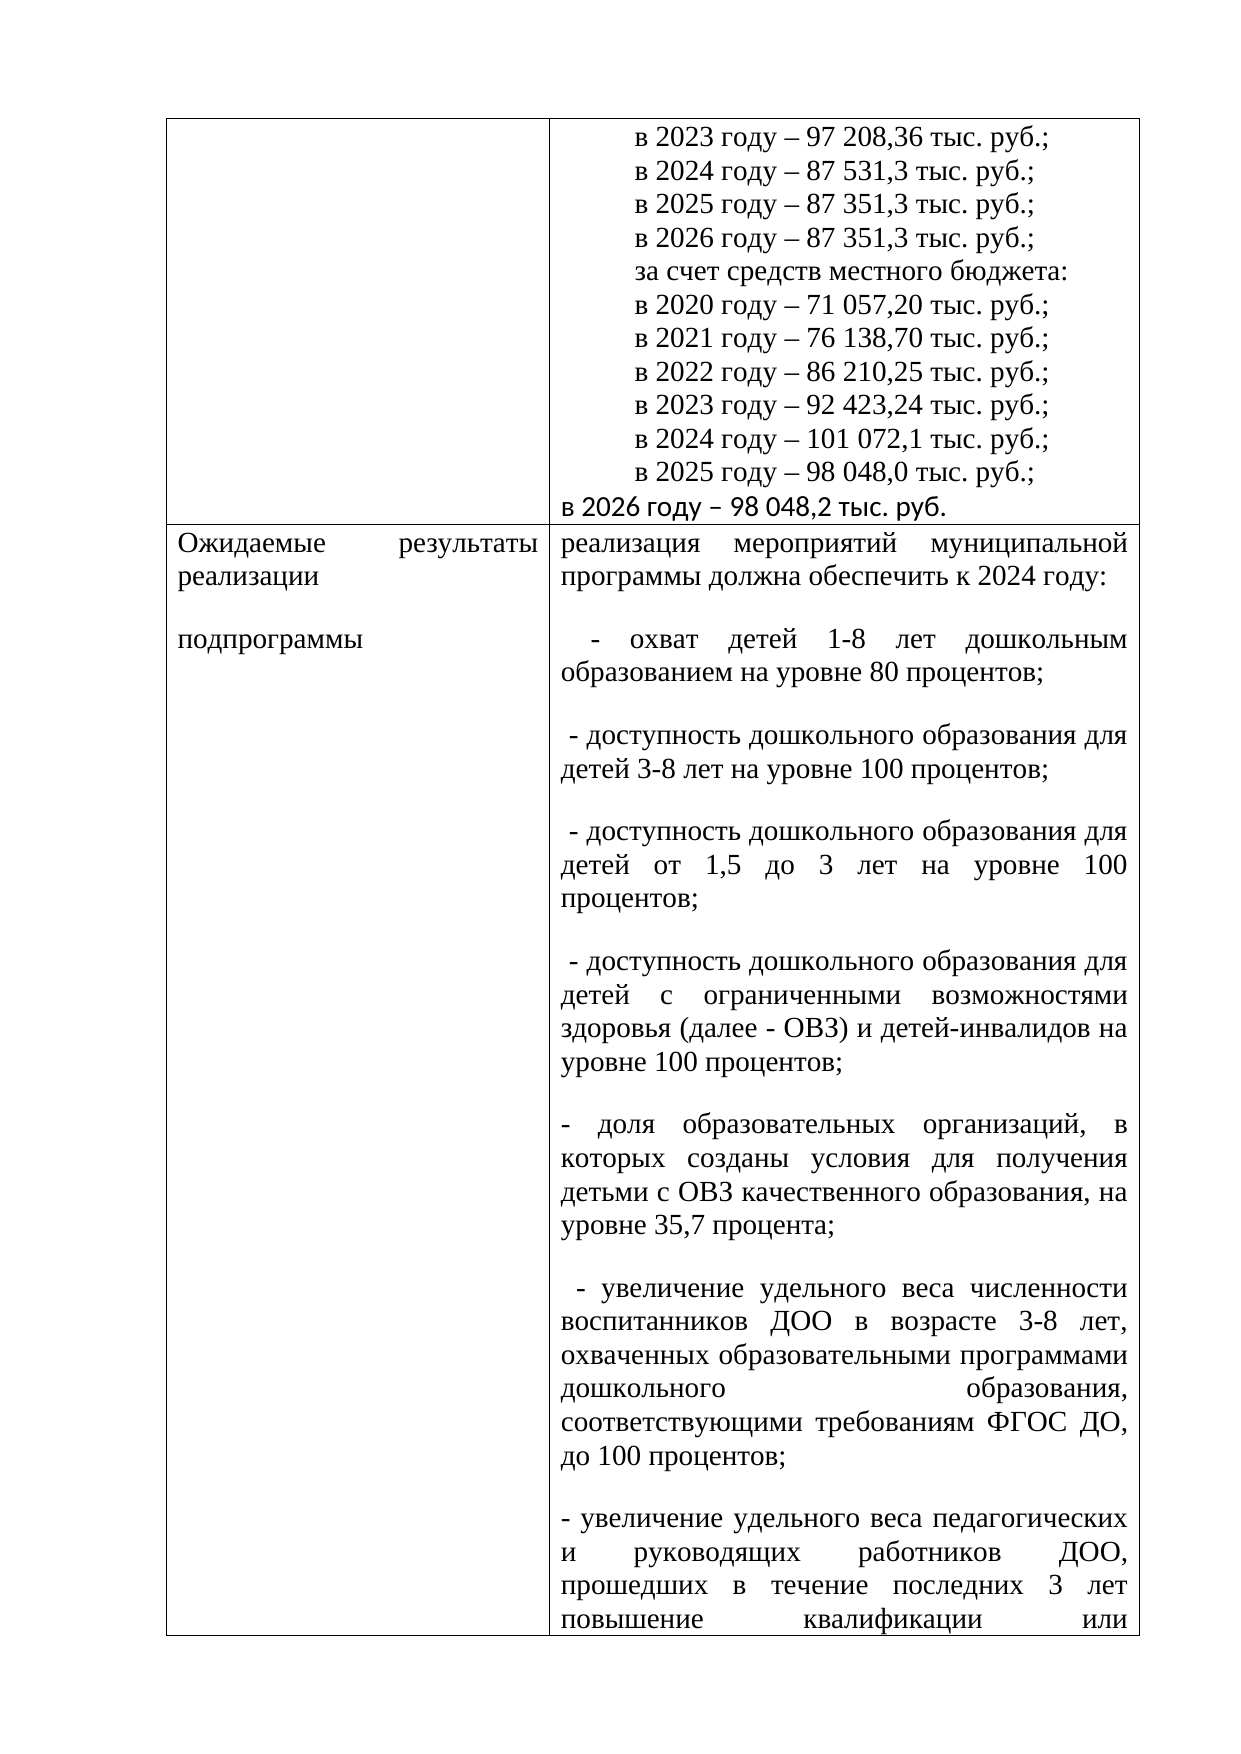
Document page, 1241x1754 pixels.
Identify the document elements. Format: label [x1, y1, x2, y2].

table_cell [550, 525, 1139, 1634]
table_cell [167, 119, 549, 524]
table_cell [550, 119, 1139, 524]
table_cell [167, 525, 549, 1634]
